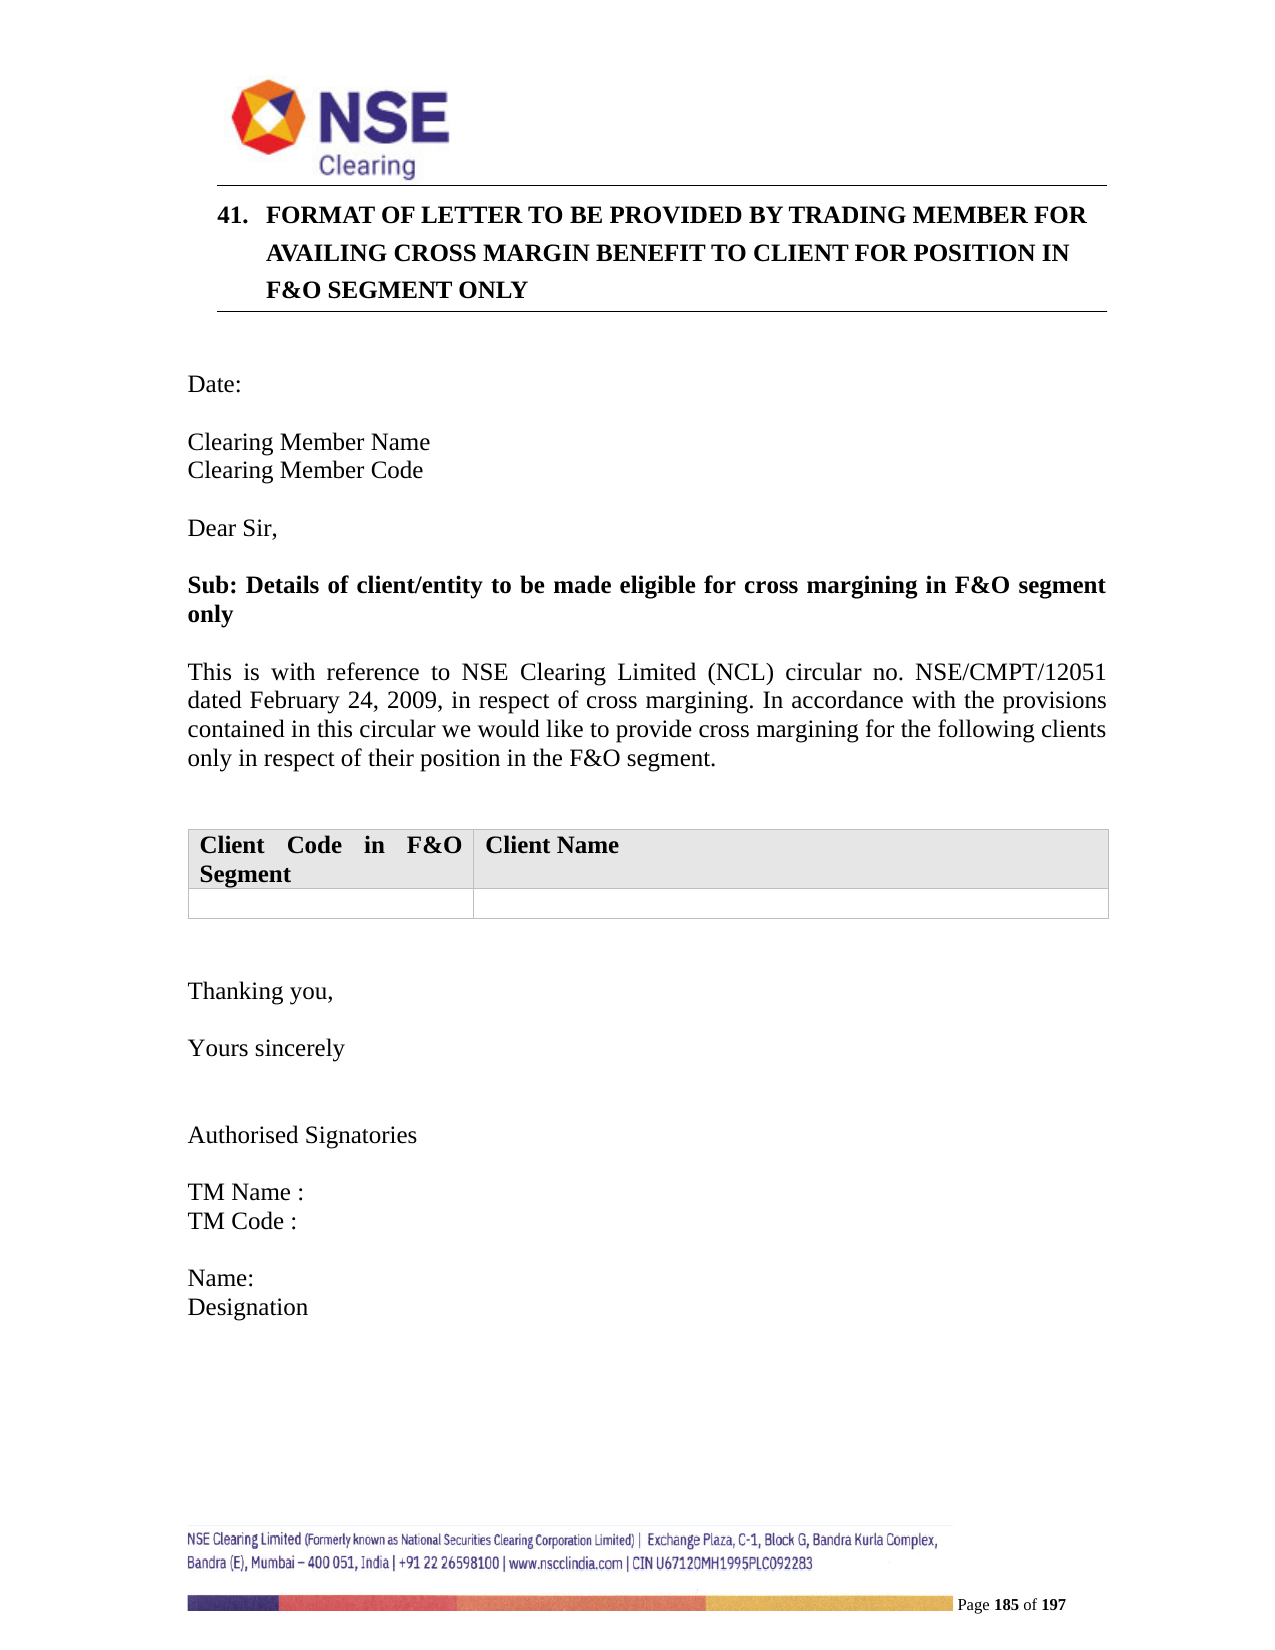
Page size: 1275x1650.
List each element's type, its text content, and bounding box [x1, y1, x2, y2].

picture [187, 75, 493, 185]
text Name: [187, 1263, 1107, 1292]
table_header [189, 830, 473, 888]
text Dear Sir, [187, 513, 1107, 542]
text Clearing Member Code [187, 455, 1107, 484]
text TM Name : [187, 1177, 1107, 1206]
text Clearing Member Name [187, 427, 1107, 455]
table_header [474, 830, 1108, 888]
text This is with reference to NSE Clearing Limited (NCL) circular no. NSE/CMPT/12051 dated February 24, 2009, in respect of cross margining. In accordance with the provisions contained in this circular we would like to provide cross margining for the following clients only in respect of their position in the F&O segment. [187, 657, 1107, 772]
text Yours sincerely [187, 1033, 1107, 1062]
text Sub: Details of client/entity to be made eligible for cross margining in F&O segment only [187, 570, 1107, 628]
text Authorised Signatories [187, 1120, 1107, 1148]
text Thanking you, [187, 976, 1107, 1005]
picture [187, 1525, 954, 1611]
text Date: [187, 369, 1107, 398]
subtitle Format of letter to be provided by trading member for availing cross margin benefit to client for position in F&O segment only [217, 186, 1107, 311]
text Designation [187, 1292, 1107, 1321]
text TM Code : [187, 1206, 1107, 1235]
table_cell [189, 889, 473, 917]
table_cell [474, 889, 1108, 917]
